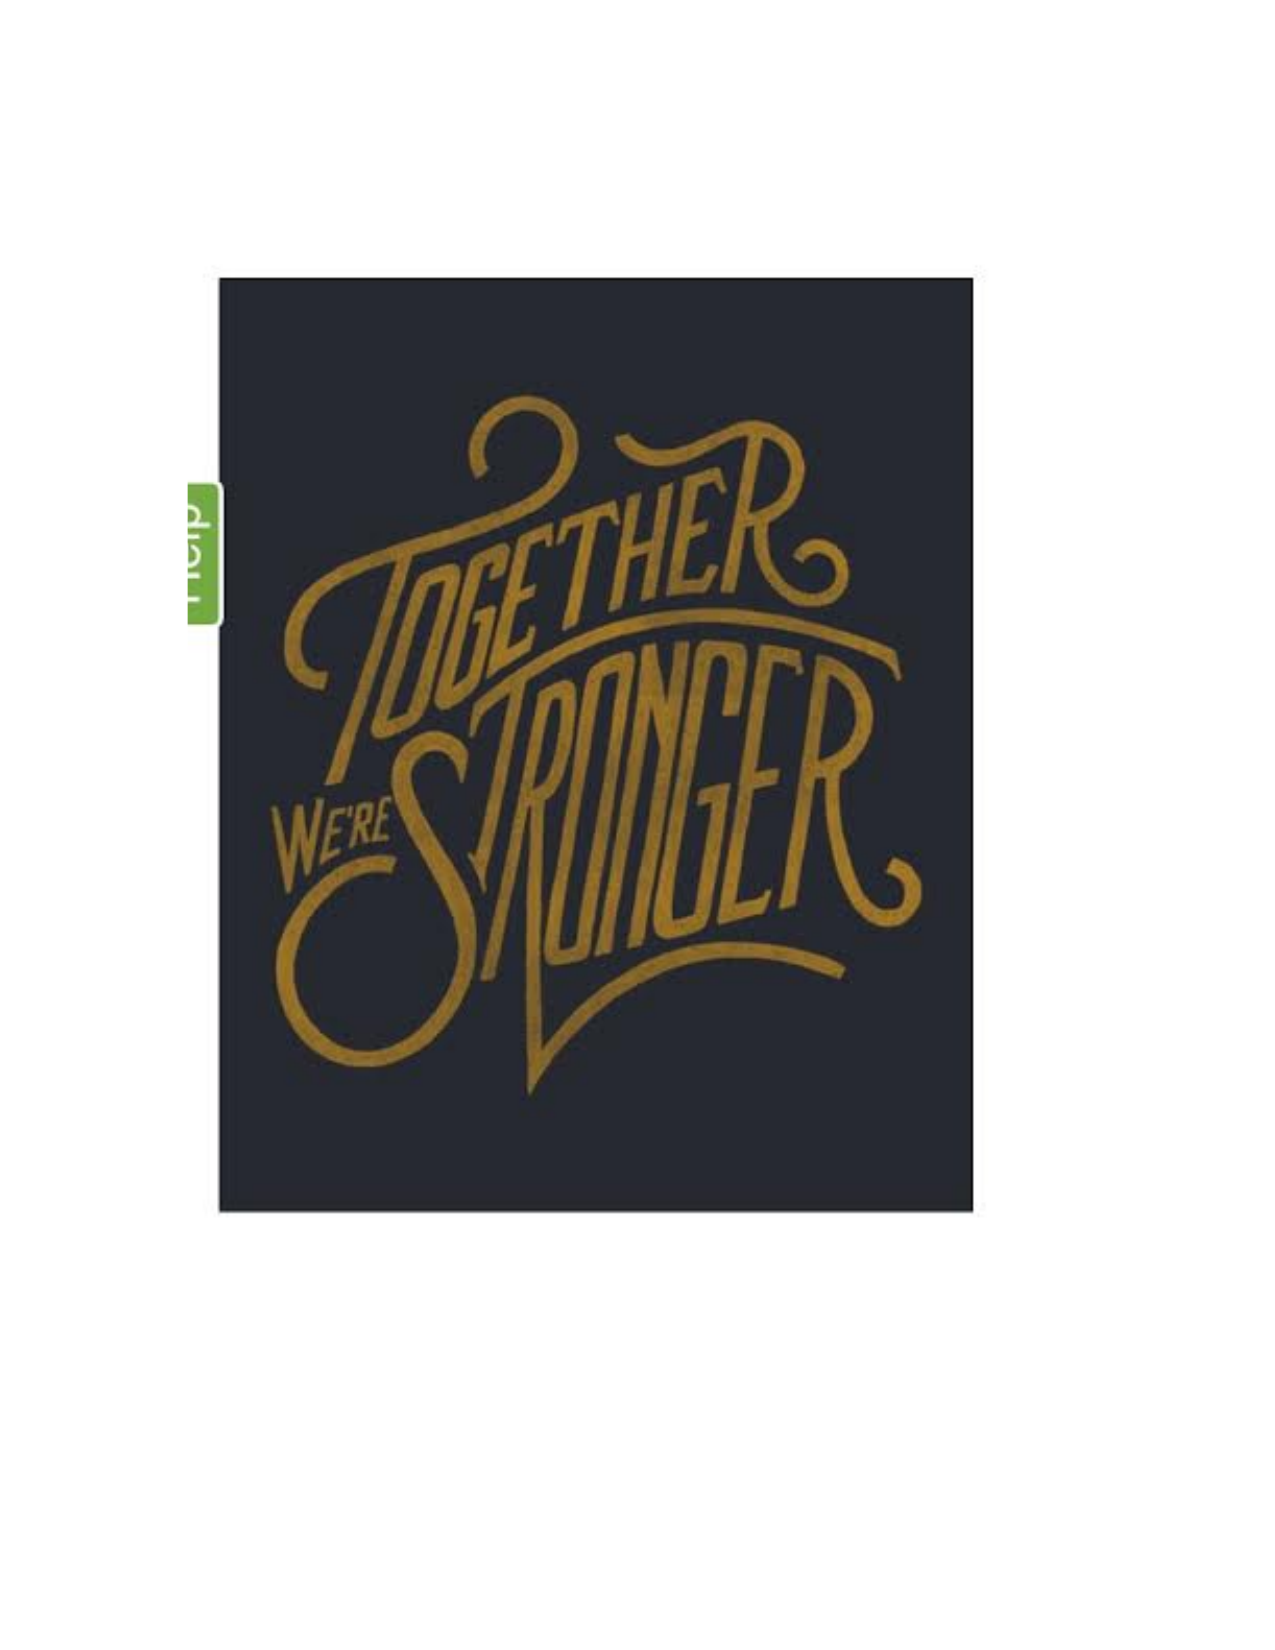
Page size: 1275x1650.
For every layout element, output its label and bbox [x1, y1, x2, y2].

picture [187, 150, 1029, 1226]
